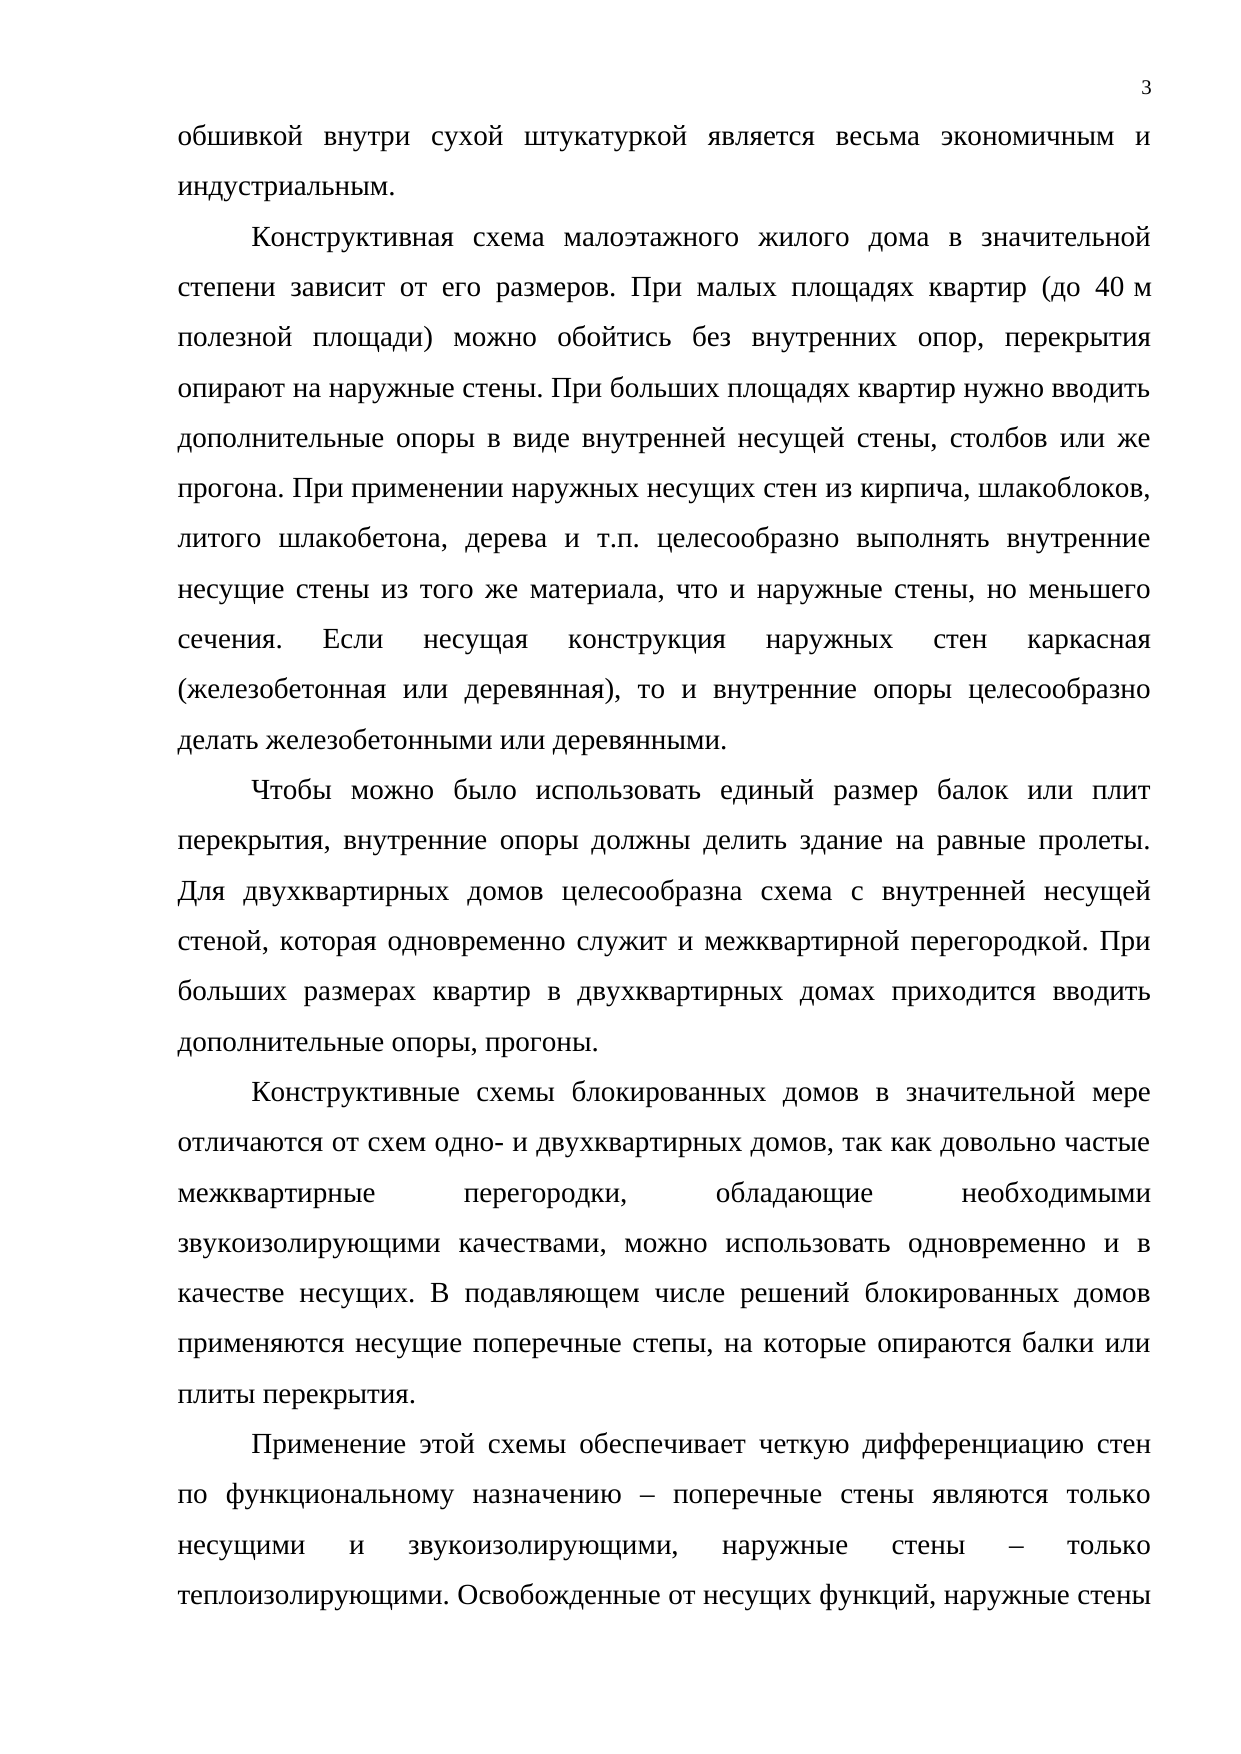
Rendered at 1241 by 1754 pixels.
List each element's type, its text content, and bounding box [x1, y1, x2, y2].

text Чтобы можно было использовать единый размер балок или плит перекрытия, внутренние опоры должны делить здание на равные пролеты. Для двухквартирных домов целесообразна схема с внутренней несущей стеной, которая одновременно служит и межквартирной перегородкой. При больших размерах квартир в двухквартирных домах приходится вводить дополнительные опоры, прогоны. [177, 772, 1152, 1057]
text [177, 118, 1152, 202]
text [177, 1426, 1152, 1611]
text Конструктивная схема малоэтажного жилого дома в значительной степени зависит от его размеров. При малых площадях квартир (до 40 м полезной площади) можно обойтись без внутренних опор, перекрытия опирают на наружные стены. При больших площадях квартир нужно вводить дополнительные опоры в виде внутренней несущей стены, столбов или же прогона. При применении наружных несущих стен из кирпича, шлакоблоков, литого шлакобетона, дерева и т.п. целесообразно выполнять внутренние несущие стены из того же материала, что и наружные стены, но меньшего сечения. Если несущая конструкция наружных стен каркасная (железобетонная или деревянная), то и внутренние опоры целесообразно делать железобетонными или деревянными. [177, 219, 1152, 755]
text Конструктивные схемы блокированных домов в значительной мере отличаются от схем одно- и двухквартирных домов, так как довольно частые межквартирные перегородки, обладающие необходимыми звукоизолирующими качествами, можно использовать одновременно и в качестве несущих. В подавляющем числе решений блокированных домов применяются несущие поперечные степы, на которые опираются балки или плиты перекрытия. [177, 1074, 1152, 1409]
